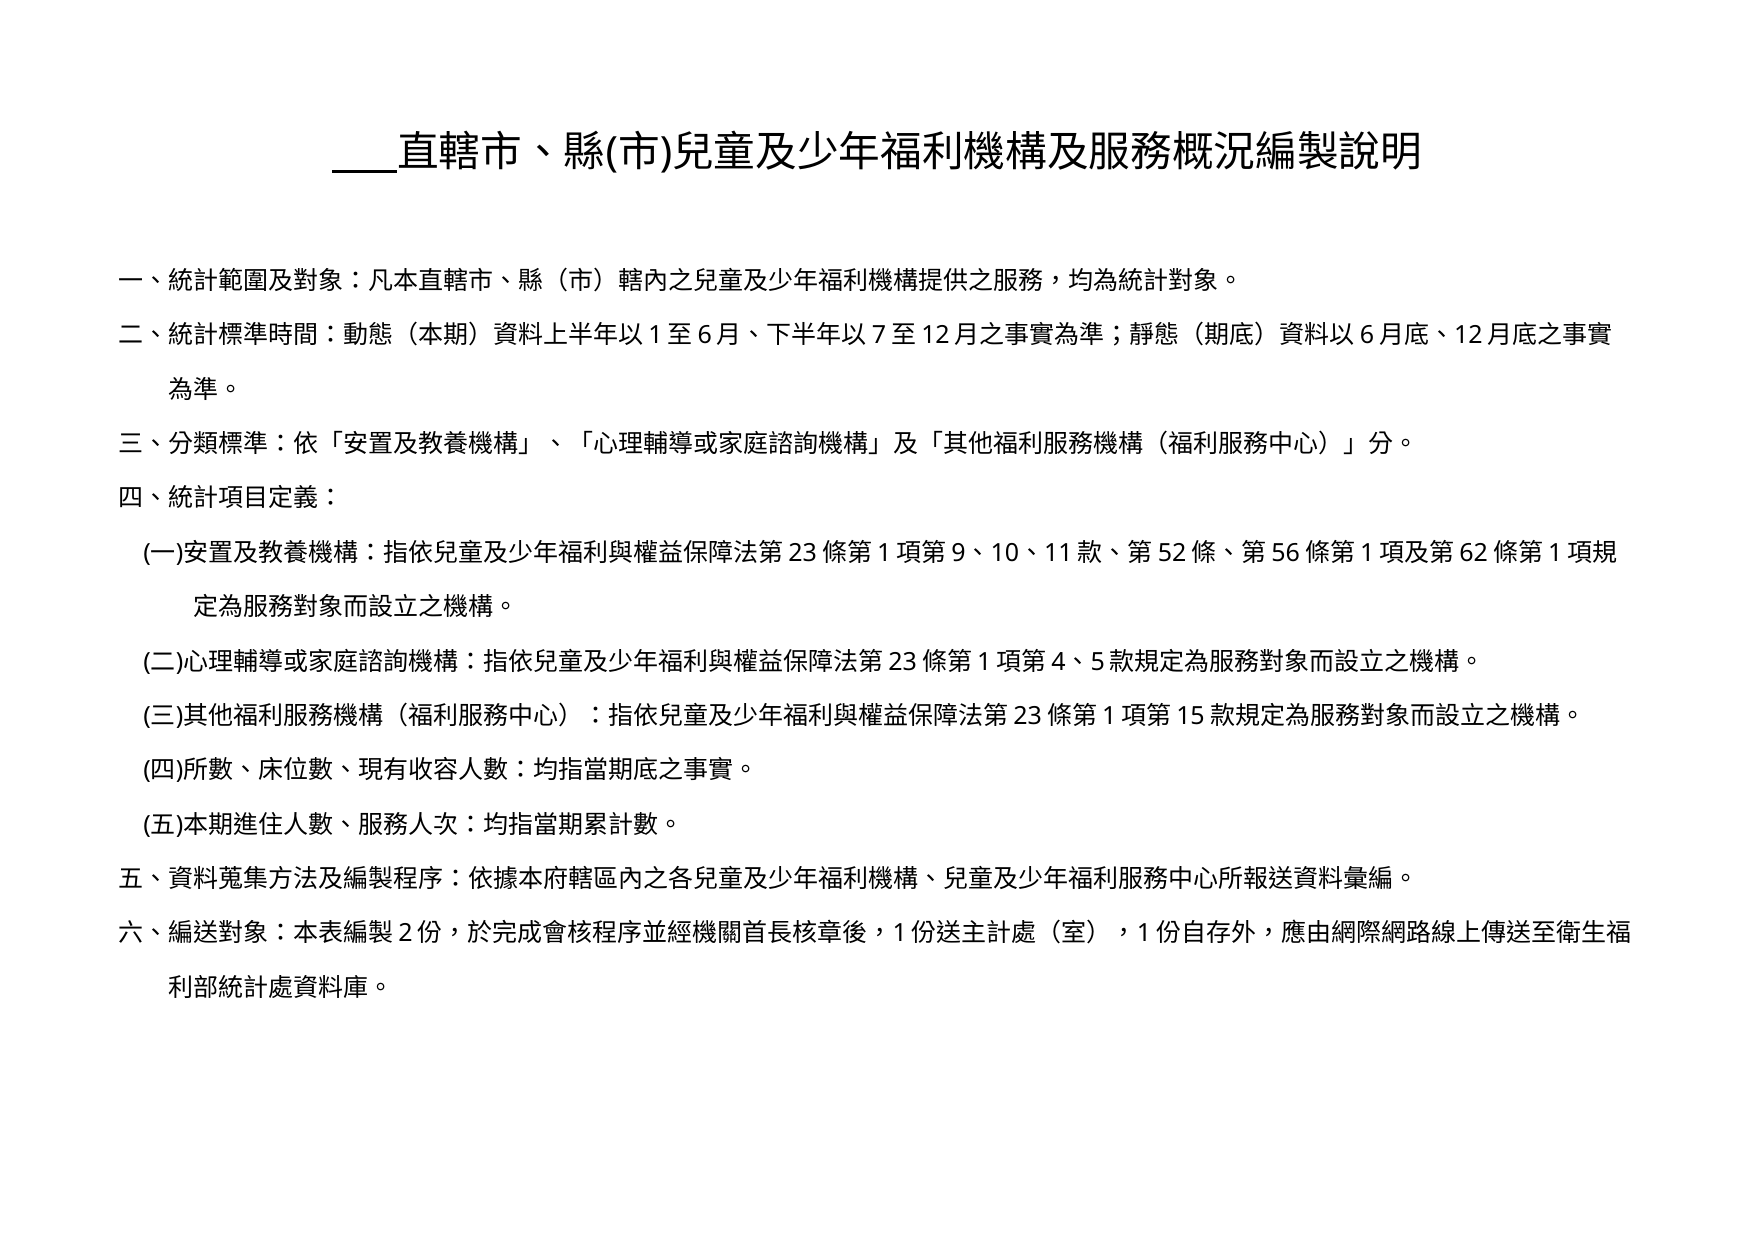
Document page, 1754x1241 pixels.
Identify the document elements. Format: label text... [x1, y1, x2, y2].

text 一、統計範圍及對象：凡本直轄市、縣（市）轄內之兒童及少年福利機構提供之服務，均為統計對象。 [118, 260, 1636, 297]
text 二、統計標準時間：動態（本期）資料上半年以1至6月、下半年以7至12月之事實為準；靜態（期底）資料以6月底、12月底之事實為準。 [118, 315, 1636, 405]
text (四)所數、床位數、現有收容人數：均指當期底之事實。 [143, 750, 1636, 786]
text (二)心理輔導或家庭諮詢機構：指依兒童及少年福利與權益保障法第23條第1項第4、5款規定為服務對象而設立之機構。 [143, 641, 1636, 677]
text 直轄市、縣(市)兒童及少年福利機構及服務概況編製說明 [118, 118, 1636, 179]
text 四、統計項目定義： [118, 478, 1636, 514]
text 六、編送對象：本表編製2份，於完成會核程序並經機關首長核章後，1份送主計處（室），1份自存外，應由網際網路線上傳送至衛生福利部統計處資料庫。 [118, 913, 1636, 1003]
text 三、分類標準：依「安置及教養機構」、「心理輔導或家庭諮詢機構」及「其他福利服務機構（福利服務中心）」分。 [118, 423, 1636, 460]
text (一)安置及教養機構：指依兒童及少年福利與權益保障法第23條第1項第9、10、11款、第52條、第56條第1項及第62條第1項規定為服務對象而設立之機構。 [143, 532, 1636, 623]
text (五)本期進住人數、服務人次：均指當期累計數。 [143, 804, 1636, 840]
text (三)其他福利服務機構（福利服務中心）：指依兒童及少年福利與權益保障法第23條第1項第15款規定為服務對象而設立之機構。 [143, 695, 1636, 732]
text 五、資料蒐集方法及編製程序：依據本府轄區內之各兒童及少年福利機構、兒童及少年福利服務中心所報送資料彙編。 [118, 858, 1636, 895]
